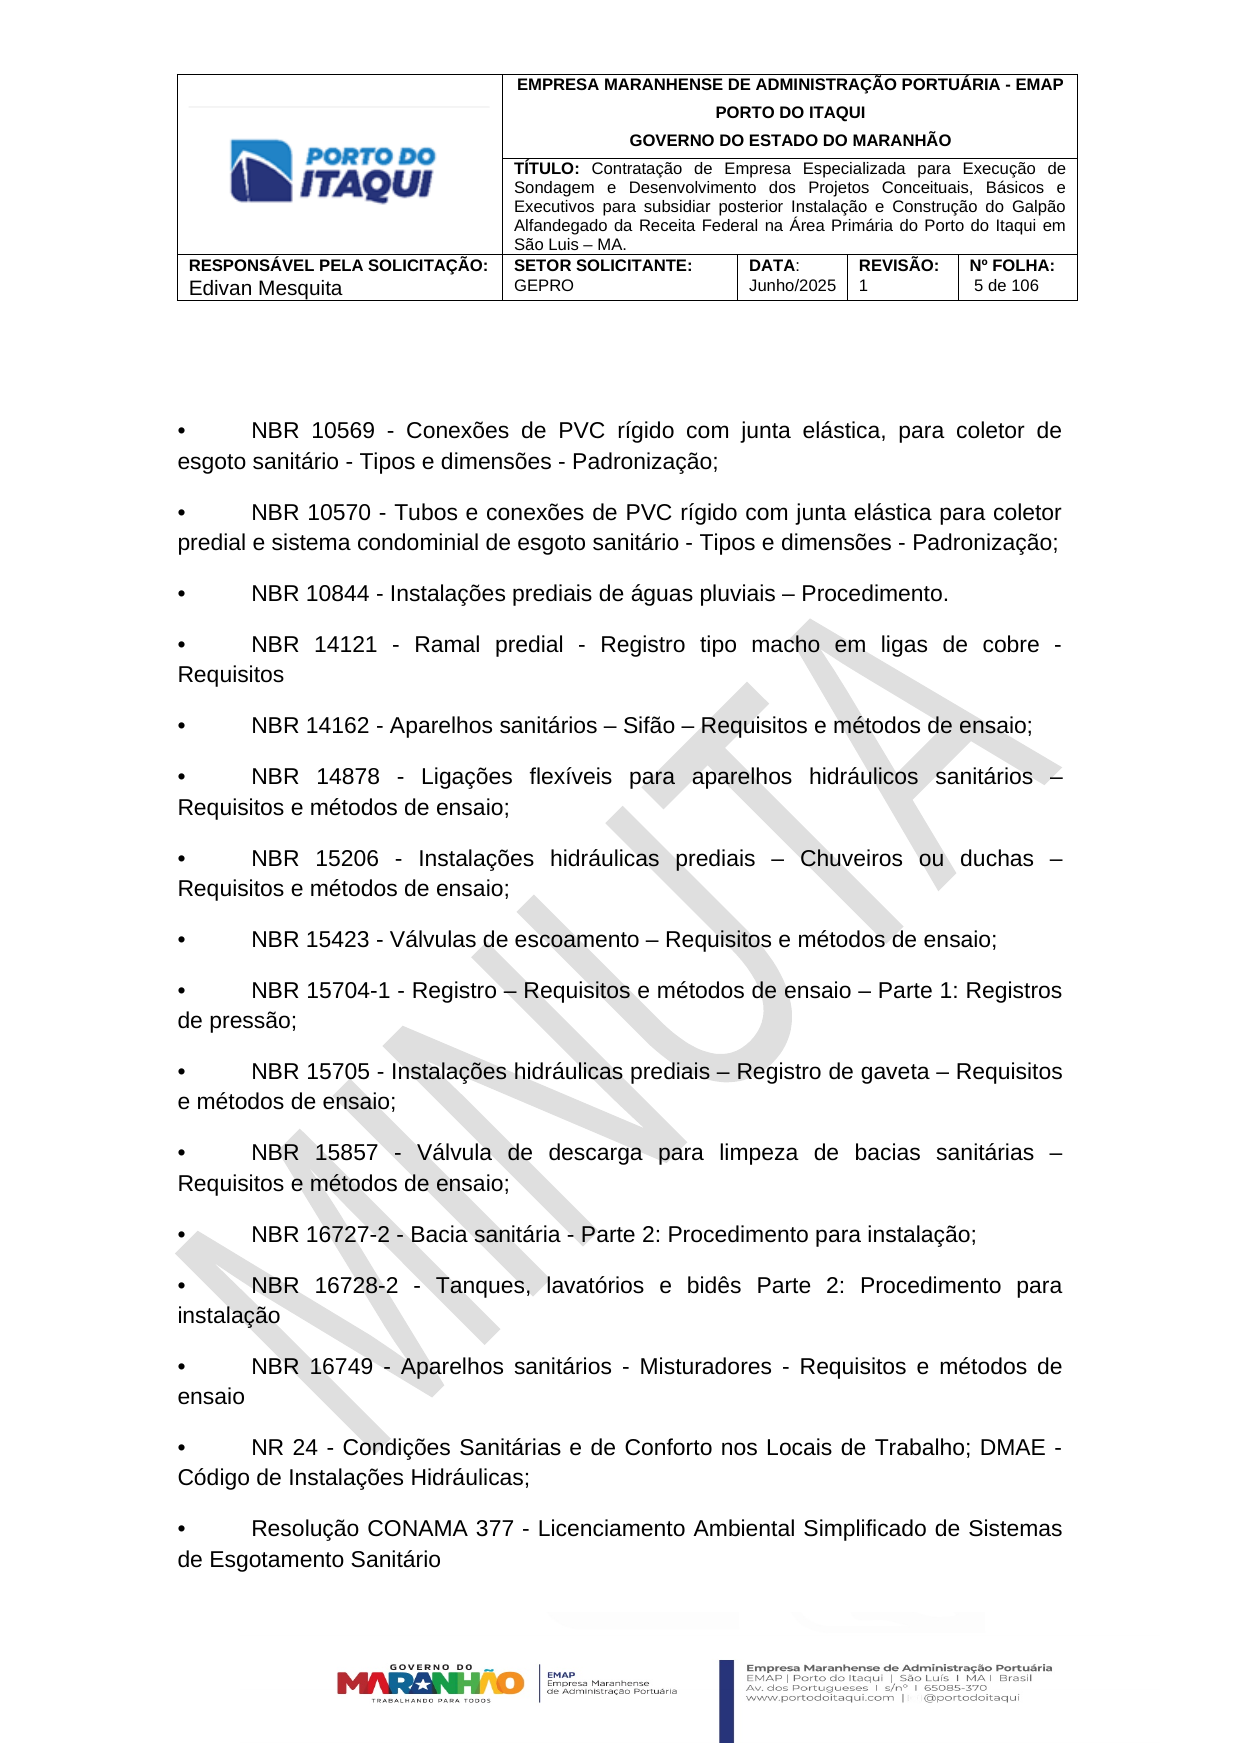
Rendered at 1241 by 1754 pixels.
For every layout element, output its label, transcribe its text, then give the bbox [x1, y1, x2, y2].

text • NBR 15206 - Instalações hidráulicas prediais – Chuveiros ou duchas – Requisitos e métodos de ensaio; [177, 844, 1063, 901]
picture [240, 1612, 1160, 1743]
picture [188, 101, 490, 236]
text • NR 24 - Condições Sanitárias e de Conforto nos Locais de Trabalho; DMAE - Código de Instalações Hidráulicas; [177, 1434, 1063, 1491]
text • NBR 15704-1 - Registro – Requisitos e métodos de ensaio – Parte 1: Registros de pressão; [177, 977, 1063, 1033]
text • NBR 14162 - Aparelhos sanitários – Sifão – Requisitos e métodos de ensaio; [177, 712, 1063, 739]
text • NBR 15857 - Válvula de descarga para limpeza de bacias sanitárias – Requisitos e métodos de ensaio; [177, 1139, 1063, 1196]
text • NBR 16728-2 - Tanques, lavatórios e bidês Parte 2: Procedimento para instalação [177, 1272, 1063, 1328]
text • NBR 14121 - Ramal predial - Registro tipo macho em ligas de cobre - Requisitos [177, 631, 1063, 688]
text • NBR 16727-2 - Bacia sanitária - Parte 2: Procedimento para instalação; [177, 1221, 1063, 1247]
text • NBR 10569 - Conexões de PVC rígido com junta elástica, para coletor de esgoto sanitário - Tipos e dimensões - Padronização; [177, 417, 1063, 474]
text • NBR 10570 - Tubos e conexões de PVC rígido com junta elástica para coletor predial e sistema condominial de esgoto sanitário - Tipos e dimensões - Padronização; [177, 499, 1063, 555]
text • NBR 15423 - Válvulas de escoamento – Requisitos e métodos de ensaio; [177, 926, 1063, 952]
text • Resolução CONAMA 377 - Licenciamento Ambiental Simplificado de Sistemas de Esgotamento Sanitário [177, 1515, 1063, 1572]
text • NBR 15705 - Instalações hidráulicas prediais – Registro de gaveta – Requisitos e métodos de ensaio; [177, 1058, 1063, 1115]
text • NBR 16749 - Aparelhos sanitários - Misturadores - Requisitos e métodos de ensaio [177, 1353, 1063, 1409]
text • NBR 14878 - Ligações flexíveis para aparelhos hidráulicos sanitários – Requisitos e métodos de ensaio; [177, 763, 1063, 820]
text • NBR 10844 - Instalações prediais de águas pluviais – Procedimento. [177, 580, 1063, 606]
